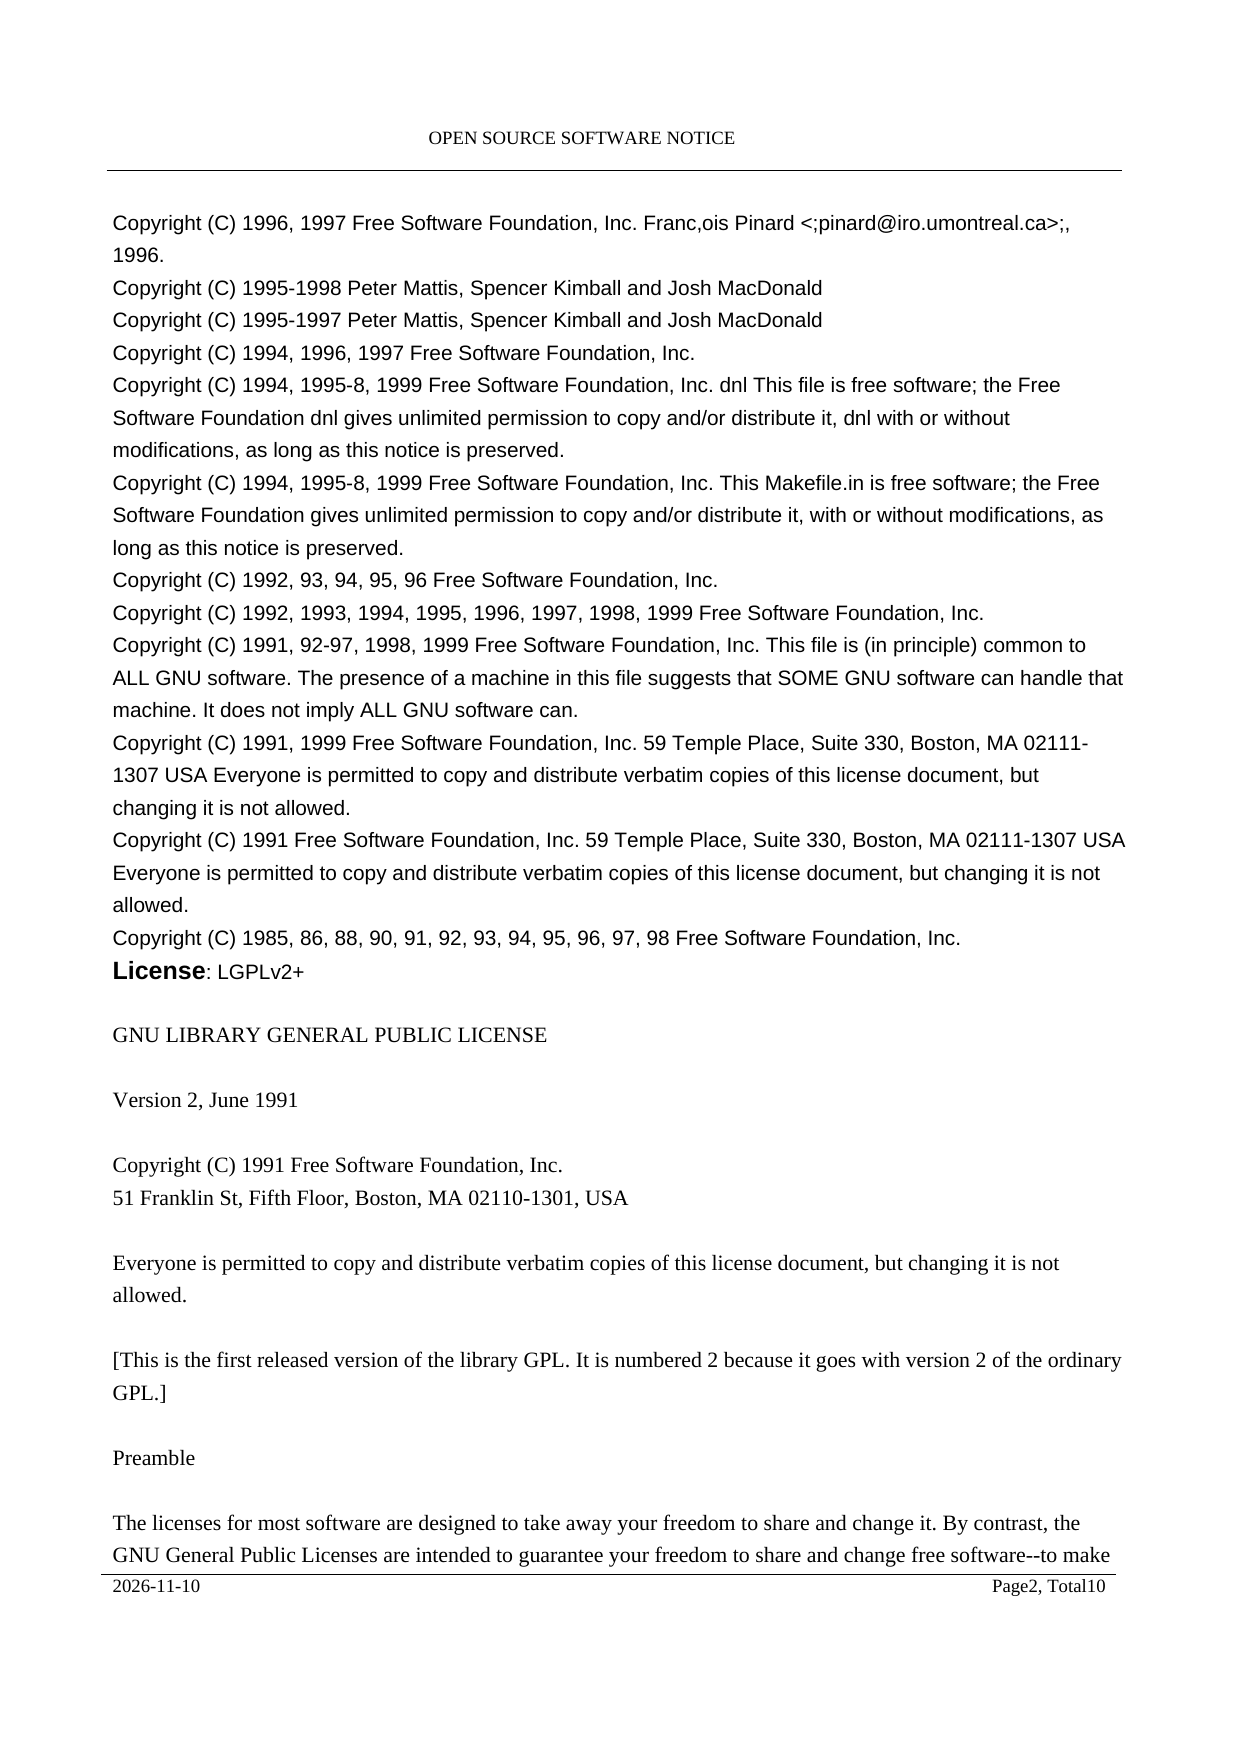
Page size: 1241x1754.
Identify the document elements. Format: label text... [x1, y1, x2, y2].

text Copyright (C) 1994, 1995-8, 1999 Free Software Foundation, Inc. dnl This file is free software; the Free Software Foundation dnl gives unlimited permission to copy and/or distribute it, dnl with or without modifications, as long as this notice is preserved. [112, 369, 1128, 466]
text Copyright (C) 1992, 1993, 1994, 1995, 1996, 1997, 1998, 1999 Free Software Foundation, Inc. [112, 596, 1128, 629]
text Copyright (C) 1994, 1995-8, 1999 Free Software Foundation, Inc. This Makefile.in is free software; the Free Software Foundation gives unlimited permission to copy and/or distribute it, with or without modifications, as long as this notice is preserved. [112, 466, 1128, 564]
text Copyright (C) 1994, 1996, 1997 Free Software Foundation, Inc. [112, 336, 1128, 369]
text Copyright (C) 1985, 86, 88, 90, 91, 92, 93, 94, 95, 96, 97, 98 Free Software Foundation, Inc. [112, 921, 1128, 954]
text Copyright (C) 1995-1997 Peter Mattis, Spencer Kimball and Josh MacDonald [112, 304, 1128, 336]
text Copyright (C) 1996, 1997 Free Software Foundation, Inc. Franc,ois Pinard <;pinard@iro.umontreal.ca>;, 1996. [112, 206, 1128, 271]
text Copyright (C) 1995-1998 Peter Mattis, Spencer Kimball and Josh MacDonald [112, 271, 1128, 304]
text Copyright (C) 1992, 93, 94, 95, 96 Free Software Foundation, Inc. [112, 564, 1128, 596]
text Copyright (C) 1991 Free Software Foundation, Inc. 59 Temple Place, Suite 330, Boston, MA 02111-1307 USA Everyone is permitted to copy and distribute verbatim copies of this license document, but changing it is not allowed. [112, 824, 1128, 921]
text Copyright (C) 1991, 1999 Free Software Foundation, Inc. 59 Temple Place, Suite 330, Boston, MA 02111-1307 USA Everyone is permitted to copy and distribute verbatim copies of this license document, but changing it is not allowed. [112, 726, 1128, 824]
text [112, 954, 1128, 1571]
text Copyright (C) 1991, 92-97, 1998, 1999 Free Software Foundation, Inc. This file is (in principle) common to ALL GNU software. The presence of a machine in this file suggests that SOME GNU software can handle that machine. It does not imply ALL GNU software can. [112, 629, 1128, 726]
